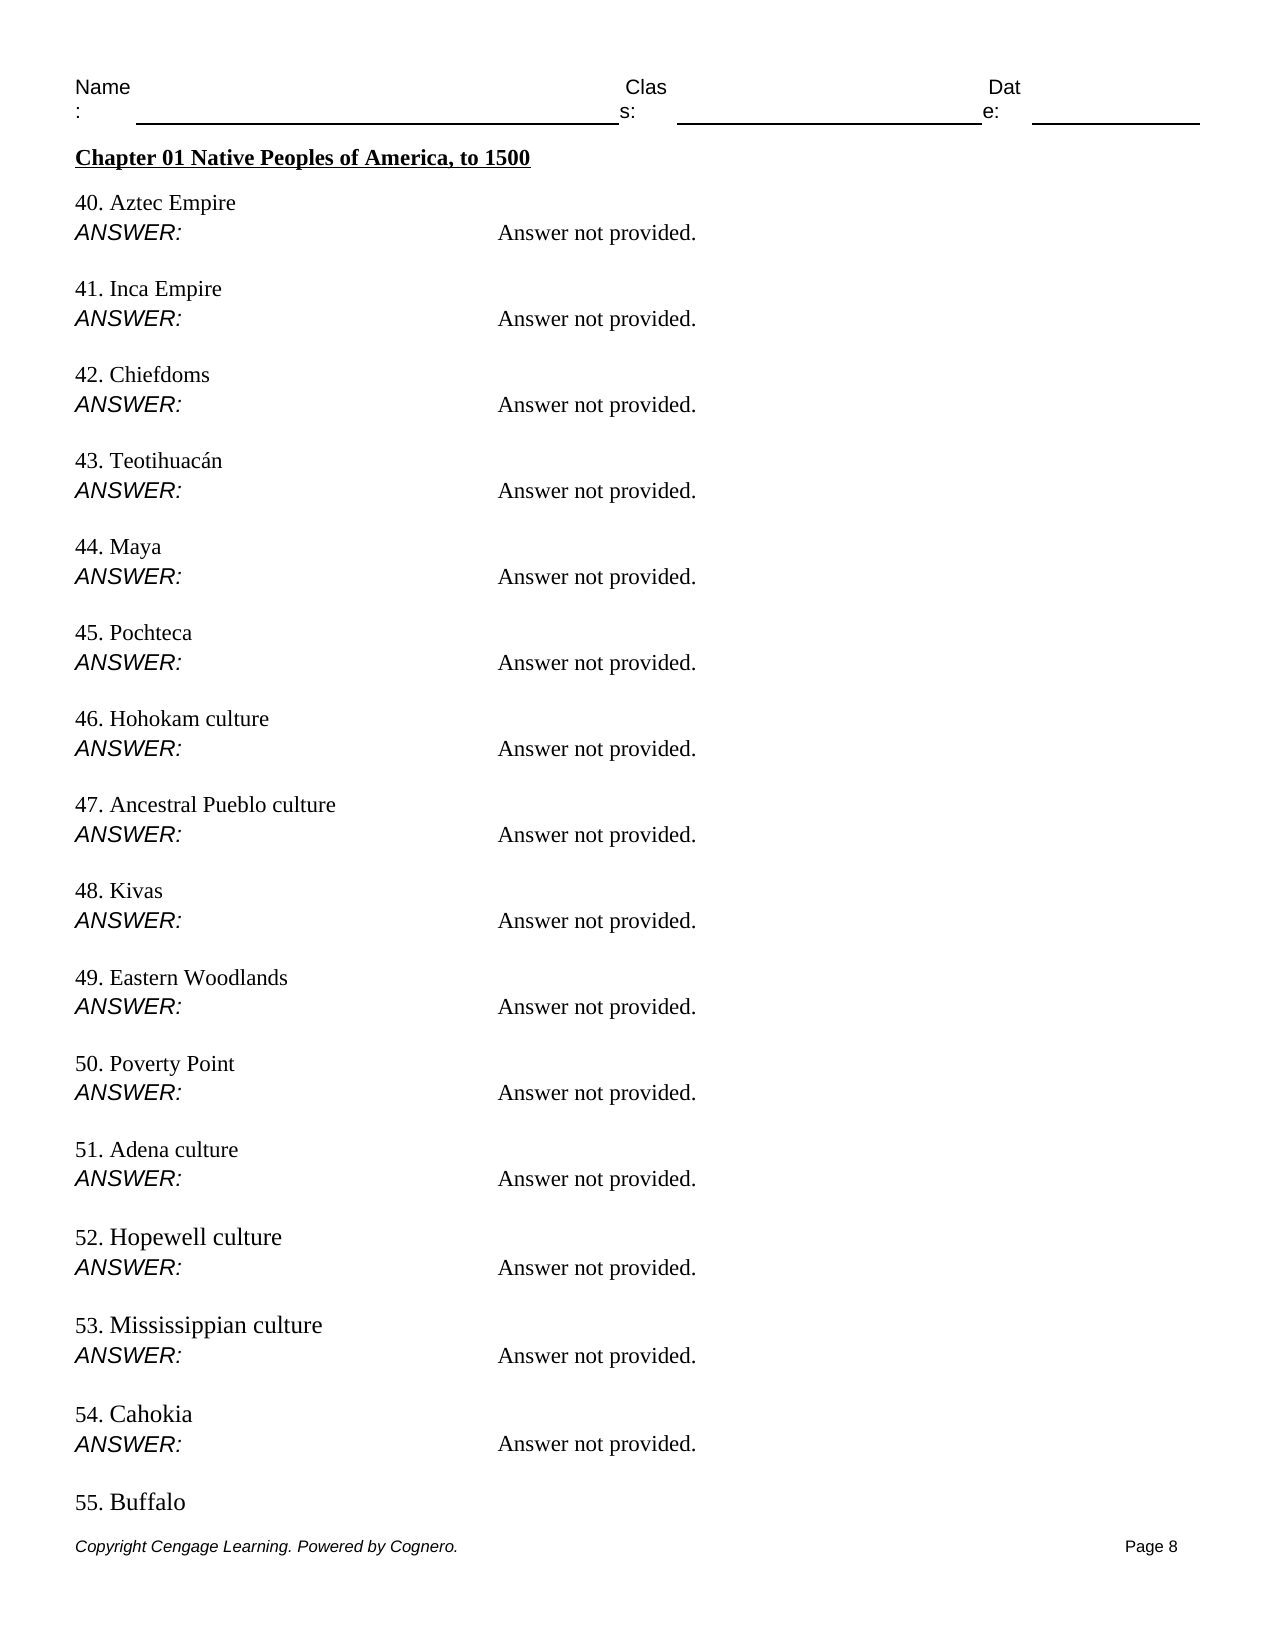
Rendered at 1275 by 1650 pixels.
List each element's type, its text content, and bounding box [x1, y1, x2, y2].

table_header 48. Kivas ​ [75, 878, 1200, 937]
table_header 49. Eastern Woodlands ​ [75, 964, 1200, 1023]
table_header 42. Chiefdoms ​ [75, 361, 1200, 420]
table_header 41. Inca Empire ​ [75, 275, 1200, 334]
table_header 44. Maya ​ [75, 534, 1200, 592]
table_header 45. Pochteca ​ [75, 620, 1200, 678]
table_header 50. Poverty Point ​ [75, 1050, 1200, 1109]
table_header 55. Buffalo [75, 1487, 1200, 1516]
table_header 47. Ancestral Pueblo culture ​ [75, 792, 1200, 851]
table_header 54. Cahokia [75, 1399, 1200, 1460]
table_header 43. Teotihuacán ​ [75, 448, 1200, 506]
table_header 46. Hohokam culture ​ [75, 706, 1200, 764]
table_header 53. Mississippian culture ​ [75, 1310, 1200, 1372]
table_header 40. Aztec Empire ​ [75, 189, 1200, 248]
table_header 52. Hopewell culture ​ [75, 1222, 1200, 1283]
table_header 51. Adena culture ​ [75, 1136, 1200, 1195]
